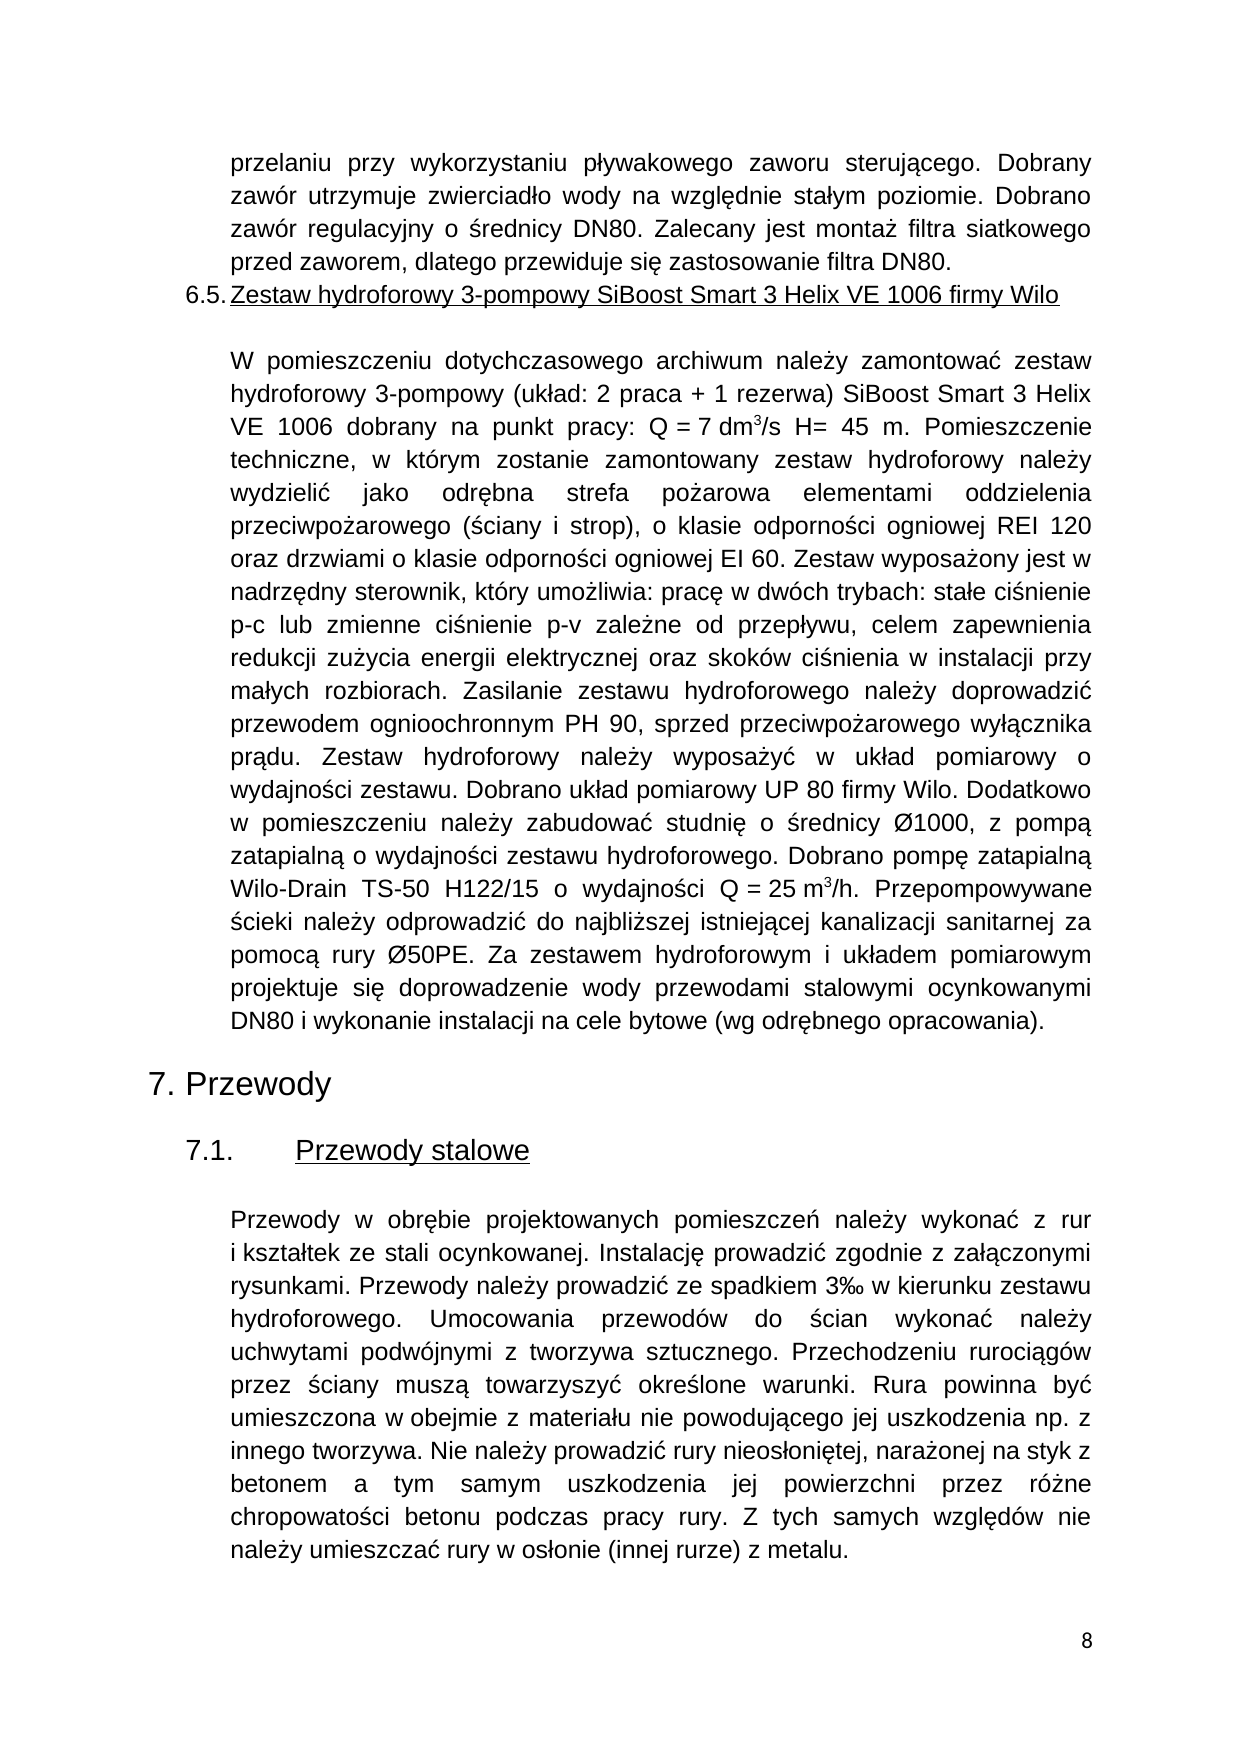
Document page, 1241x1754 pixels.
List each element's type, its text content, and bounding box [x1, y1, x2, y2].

list Przewody stalowe [185, 1133, 1093, 1167]
list W pomieszczeniu dotychczasowego archiwum należy zamontować zestaw hydroforowy 3-pompowy (układ: 2 praca + 1 rezerwa) SiBoost Smart 3 Helix VE 1006 dobrany na punkt pracy: Q = 7 dm3/s H= 45 m. Pomieszczenie techniczne, w którym zostanie zamontowany zestaw hydroforowy należy wydzielić jako odrębna strefa pożarowa elementami oddzielenia przeciwpożarowego (ściany i strop), o klasie odporności ogniowej REI 120 oraz drzwiami o klasie odporności ogniowej EI 60. Zestaw wyposażony jest w nadrzędny sterownik, który umożliwia: pracę w dwóch trybach: stałe ciśnienie p-c lub zmienne ciśnienie p-v zależne od przepływu, celem zapewnienia redukcji zużycia energii elektrycznej oraz skoków ciśnienia w instalacji przy małych rozbiorach. Zasilanie zestawu hydroforowego należy doprowadzić przewodem ognioochronnym PH 90, sprzed przeciwpożarowego wyłącznika prądu. Zestaw hydroforowy należy wyposażyć w układ pomiarowy o wydajności zestawu. Dobrano układ pomiarowy UP 80 firmy Wilo. Dodatkowo w pomieszczeniu należy zabudować studnię o średnicy Ø1000, z pompą zatapialną o wydajności zestawu hydroforowego. Dobrano pompę zatapialną Wilo-Drain TS-50 H122/15 o wydajności Q = 25 m3/h. Przepompowywane ścieki należy odprowadzić do najbliższej istniejącej kanalizacji sanitarnej za pomocą rury Ø50PE. Za zestawem hydroforowym i układem pomiarowym projektuje się doprowadzenie wody przewodami stalowymi ocynkowanymi DN80 i wykonanie instalacji na cele bytowe (wg odrębnego opracowania). [230, 346, 1093, 1035]
subtitle Przewody [148, 1064, 1093, 1103]
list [230, 148, 1093, 275]
list Zestaw hydroforowy 3-pompowy SiBoost Smart 3 Helix VE 1006 firmy Wilo [185, 280, 1093, 308]
list Przewody w obrębie projektowanych pomieszczeń należy wykonać z rur i kształtek ze stali ocynkowanej. Instalację prowadzić zgodnie z załączonymi rysunkami. Przewody należy prowadzić ze spadkiem 3‰ w kierunku zestawu hydroforowego. Umocowania przewodów do ścian wykonać należy uchwytami podwójnymi z tworzywa sztucznego. Przechodzeniu rurociągów przez ściany muszą towarzyszyć określone warunki. Rura powinna być umieszczona w obejmie z materiału nie powodującego jej uszkodzenia np. z innego tworzywa. Nie należy prowadzić rury nieosłoniętej, narażonej na styk z betonem a tym samym uszkodzenia jej powierzchni przez różne chropowatości betonu podczas pracy rury. Z tych samych względów nie należy umieszczać rury w osłonie (innej rurze) z metalu. [230, 1205, 1093, 1564]
